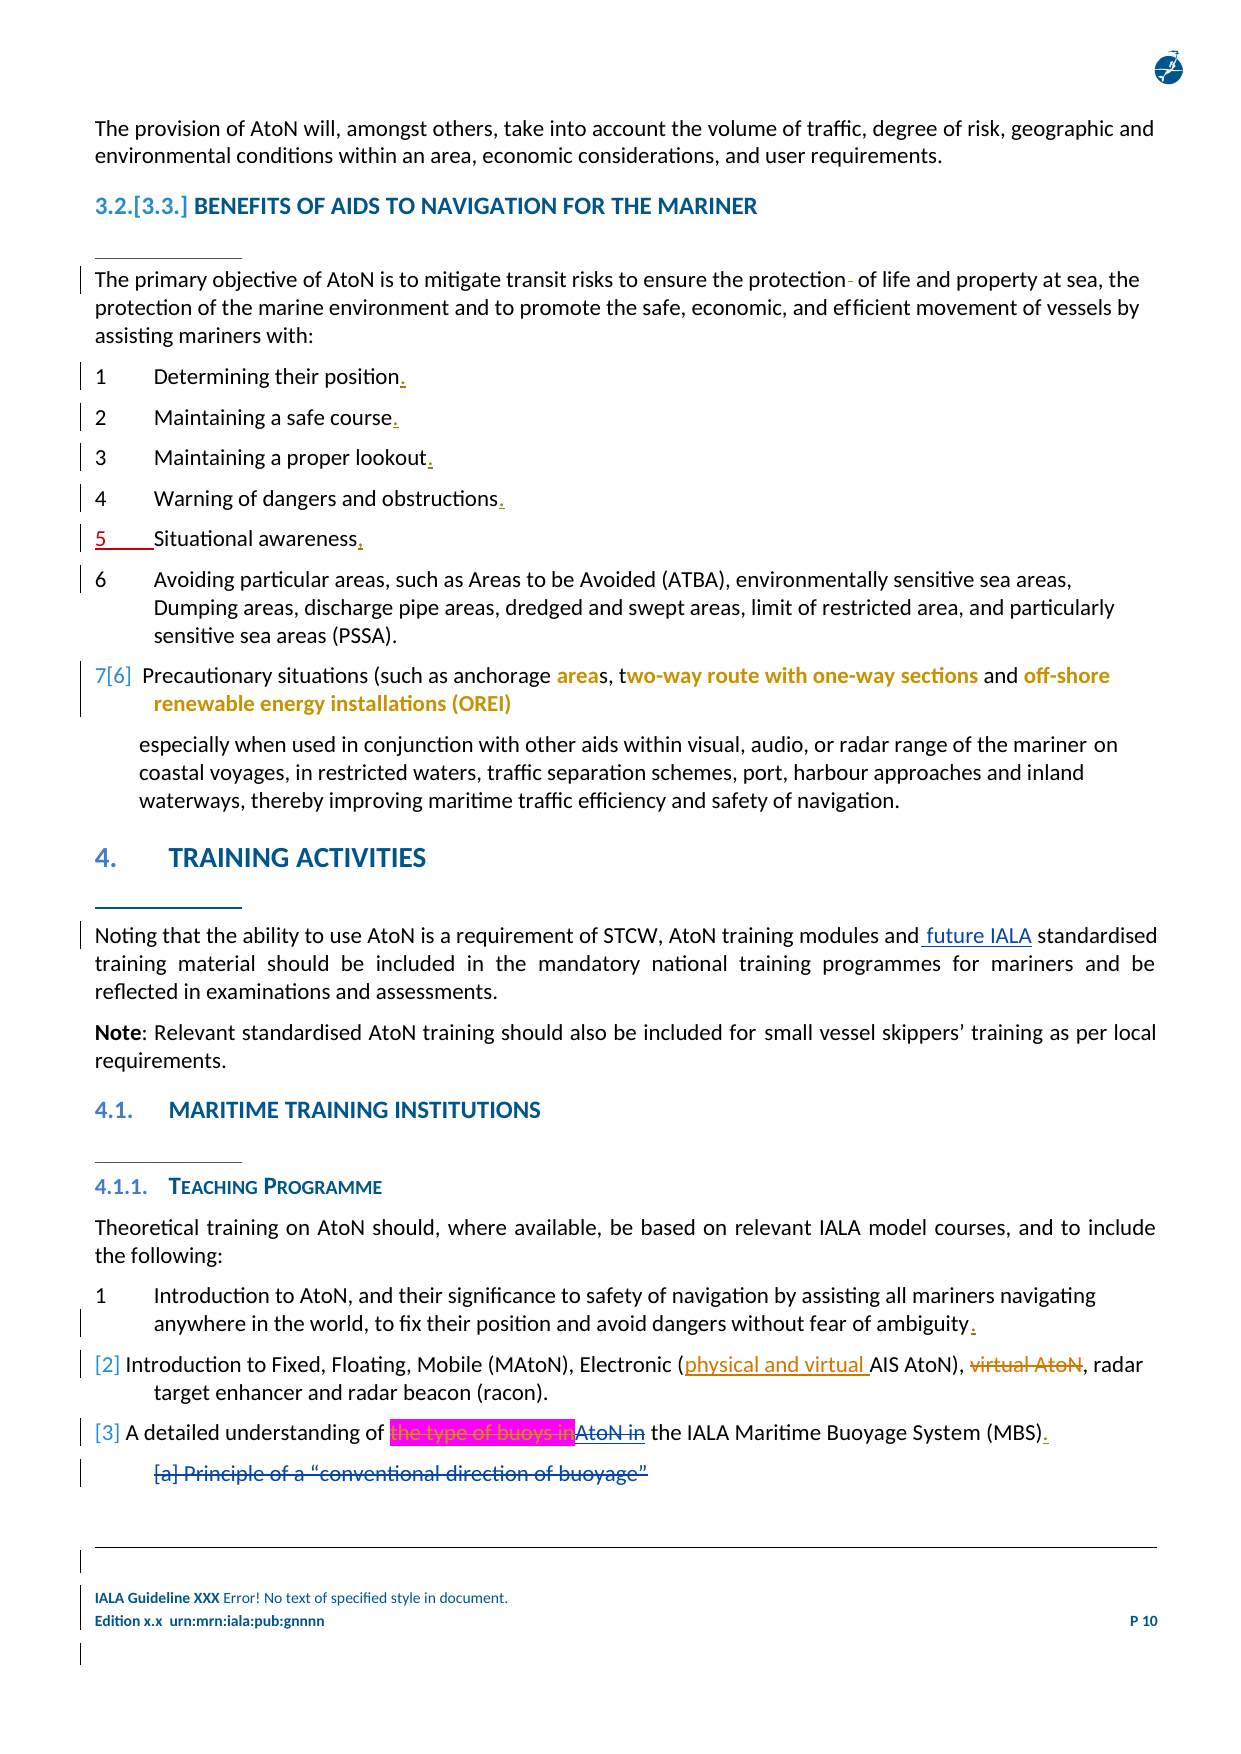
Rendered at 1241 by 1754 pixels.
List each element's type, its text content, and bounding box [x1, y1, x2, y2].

list Determining their position [94, 362, 1157, 390]
list A detailed understanding of the IALA Maritime Buoyage System (MBS) [94, 1418, 1157, 1446]
subtitle Benefits of AIDS TO NAVIGATION for the MARINER [94, 195, 1157, 220]
picture [1123, 0, 1241, 119]
text Note: Relevant standardised AtoN training should also be included for small vessel skippers’ training as per local requirements. [94, 1018, 1157, 1074]
list Warning of dangers and obstructions [94, 484, 1157, 512]
subtitle Maritime training institutions [94, 1099, 1157, 1124]
list Precautionary situations (such as anchorage areas, two-way route with one-way sections and off-shore renewable energy installations (OREI) [94, 661, 1157, 717]
text especially when used in conjunction with other aids within visual, audio, or radar range of the mariner on coastal voyages, in restricted waters, traffic separation schemes, port, harbour approaches and inland waterways, thereby improving maritime traffic efficiency and safety of navigation. [139, 730, 1157, 814]
text Noting that the ability to use AtoN is a requirement of STCW, AtoN training modules and standardised training material should be included in the mandatory national training programmes for mariners and be reflected in examinations and assessments. [94, 921, 1157, 1005]
subtitle TRAINING ACTIVITIES [94, 839, 1157, 874]
list Maintaining a safe course [94, 403, 1157, 431]
list Avoiding particular areas, such as Areas to be Avoided (ATBA), environmentally sensitive sea areas, Dumping areas, discharge pipe areas, dredged and swept areas, limit of restricted area, and particularly sensitive sea areas (PSSA). [94, 565, 1157, 649]
list Situational awareness [94, 524, 1157, 552]
list Introduction to AtoN, and their significance to safety of navigation by assisting all mariners navigating anywhere in the world, to fix their position and avoid dangers without fear of ambiguity [94, 1281, 1157, 1337]
list Introduction to Fixed, Floating, Mobile (MAtoN), Electronic (AIS AtoN), , radar target enhancer and radar beacon (racon). [94, 1350, 1157, 1406]
list Maintaining a proper lookout [94, 443, 1157, 471]
text The provision of AtoN will, amongst others, take into account the volume of traffic, degree of risk, geographic and environmental conditions within an area, economic considerations, and user requirements. [94, 114, 1157, 170]
list Teaching Programme [94, 1170, 1157, 1200]
text Theoretical training on AtoN should, where available, be based on relevant IALA model courses, and to include the following: [94, 1213, 1157, 1269]
text The primary objective of AtoN is to mitigate transit risks to ensure the protection of life and property at sea, the protection of the marine environment and to promote the safe, economic, and efﬁcient movement of vessels by assisting mariners with: [94, 266, 1157, 349]
